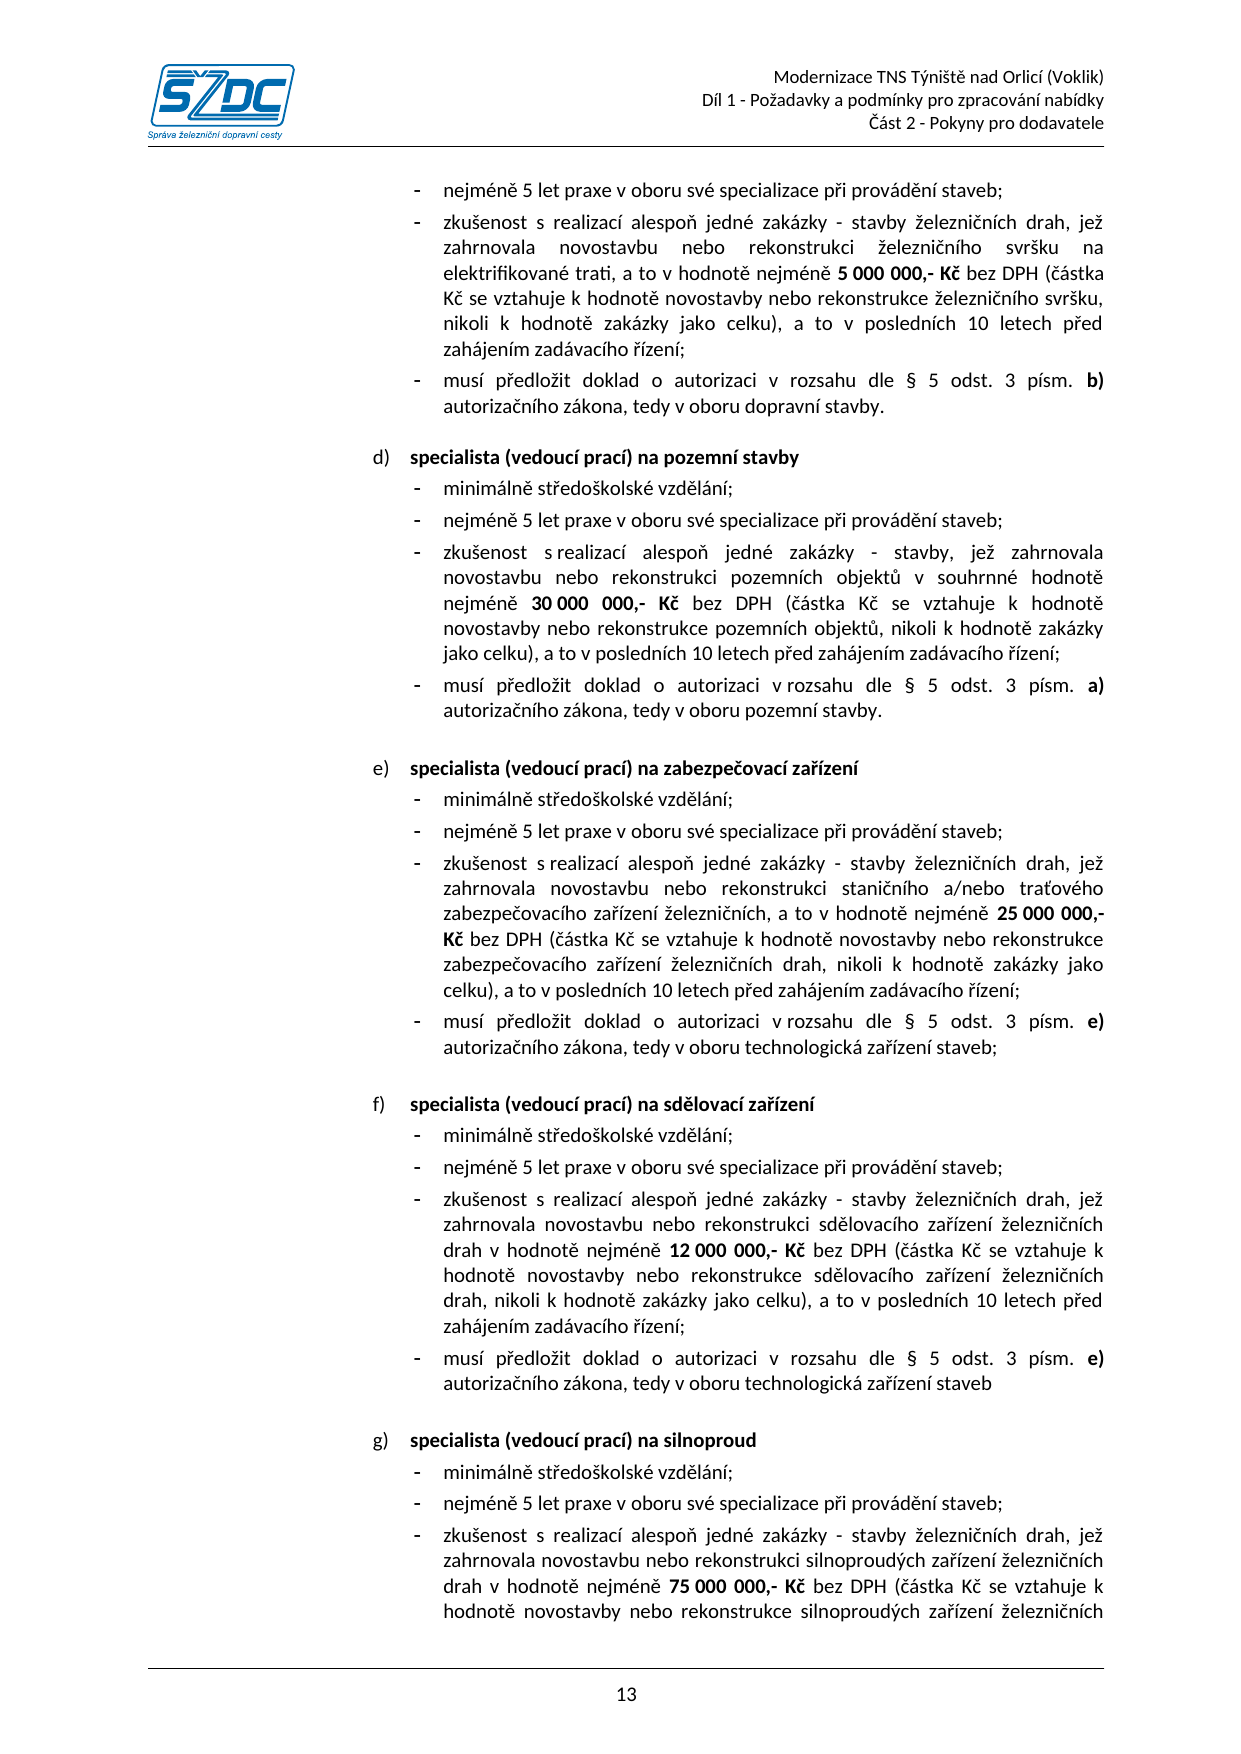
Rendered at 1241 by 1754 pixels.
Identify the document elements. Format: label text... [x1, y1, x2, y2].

list nejméně 5 let praxe v oboru své specializace při provádění staveb; [413, 1491, 1104, 1516]
list musí předložit doklad o autorizaci v rozsahu dle § 5 odst. 3 písm. b) autorizačního zákona, tedy v oboru dopravní stavby. [413, 368, 1104, 418]
list musí předložit doklad o autorizaci v rozsahu dle § 5 odst. 3 písm. e) autorizačního zákona, tedy v oboru technologická zařízení staveb; [413, 1008, 1104, 1059]
list nejméně 5 let praxe v oboru své specializace při provádění staveb; [413, 818, 1104, 843]
list specialista (vedoucí prací) na sdělovací zařízení [373, 1091, 1104, 1116]
list zkušenost s realizací alespoň jedné zakázky - stavby železničních drah, jež zahrnovala novostavbu nebo rekonstrukci sdělovacího zařízení železničních drah v hodnotě nejméně 12 000 000,- Kč bez DPH (částka Kč se vztahuje k hodnotě novostavby nebo rekonstrukce sdělovacího zařízení železničních drah, nikoli k hodnotě zakázky jako celku), a to v posledních 10 letech před zahájením zadávacího řízení; [413, 1186, 1104, 1338]
list zkušenost s realizací alespoň jedné zakázky - stavby, jež zahrnovala novostavbu nebo rekonstrukci pozemních objektů v souhrnné hodnotě nejméně 30 000 000,- Kč bez DPH (částka Kč se vztahuje k hodnotě novostavby nebo rekonstrukce pozemních objektů, nikoli k hodnotě zakázky jako celku), a to v posledních 10 letech před zahájením zadávacího řízení; [413, 539, 1104, 666]
list nejméně 5 let praxe v oboru své specializace při provádění staveb; [413, 507, 1104, 533]
list zkušenost s realizací alespoň jedné zakázky - stavby železničních drah, jež zahrnovala novostavbu nebo rekonstrukci železničního svršku na elektrifikované trati, a to v hodnotě nejméně 5 000 000,- Kč bez DPH (částka Kč se vztahuje k hodnotě novostavby nebo rekonstrukce železničního svršku, nikoli k hodnotě zakázky jako celku), a to v posledních 10 letech před zahájením zadávacího řízení; [413, 209, 1104, 361]
list musí předložit doklad o autorizaci v rozsahu dle § 5 odst. 3 písm. a) autorizačního zákona, tedy v oboru pozemní stavby. [413, 672, 1104, 723]
list zkušenost s realizací alespoň jedné zakázky - stavby železničních drah, jež zahrnovala novostavbu nebo rekonstrukci staničního a/nebo traťového zabezpečovacího zařízení železničních, a to v hodnotě nejméně 25 000 000,- Kč bez DPH (částka Kč se vztahuje k hodnotě novostavby nebo rekonstrukce zabezpečovacího zařízení železničních drah, nikoli k hodnotě zakázky jako celku), a to v posledních 10 letech před zahájením zadávacího řízení; [413, 850, 1104, 1002]
list musí předložit doklad o autorizaci v rozsahu dle § 5 odst. 3 písm. e) autorizačního zákona, tedy v oboru technologická zařízení staveb [413, 1345, 1104, 1396]
list nejméně 5 let praxe v oboru své specializace při provádění staveb; [413, 1154, 1104, 1180]
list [413, 1522, 1104, 1624]
list minimálně středoškolské vzdělání; [413, 1123, 1104, 1148]
list minimálně středoškolské vzdělání; [413, 1459, 1104, 1484]
list specialista (vedoucí prací) na silnoproud [373, 1427, 1104, 1453]
list minimálně středoškolské vzdělání; [413, 476, 1104, 501]
list specialista (vedoucí prací) na zabezpečovací zařízení [373, 755, 1104, 780]
list nejméně 5 let praxe v oboru své specializace při provádění staveb; [413, 177, 1104, 203]
list specialista (vedoucí prací) na pozemní stavby [373, 444, 1104, 469]
list minimálně středoškolské vzdělání; [413, 786, 1104, 812]
